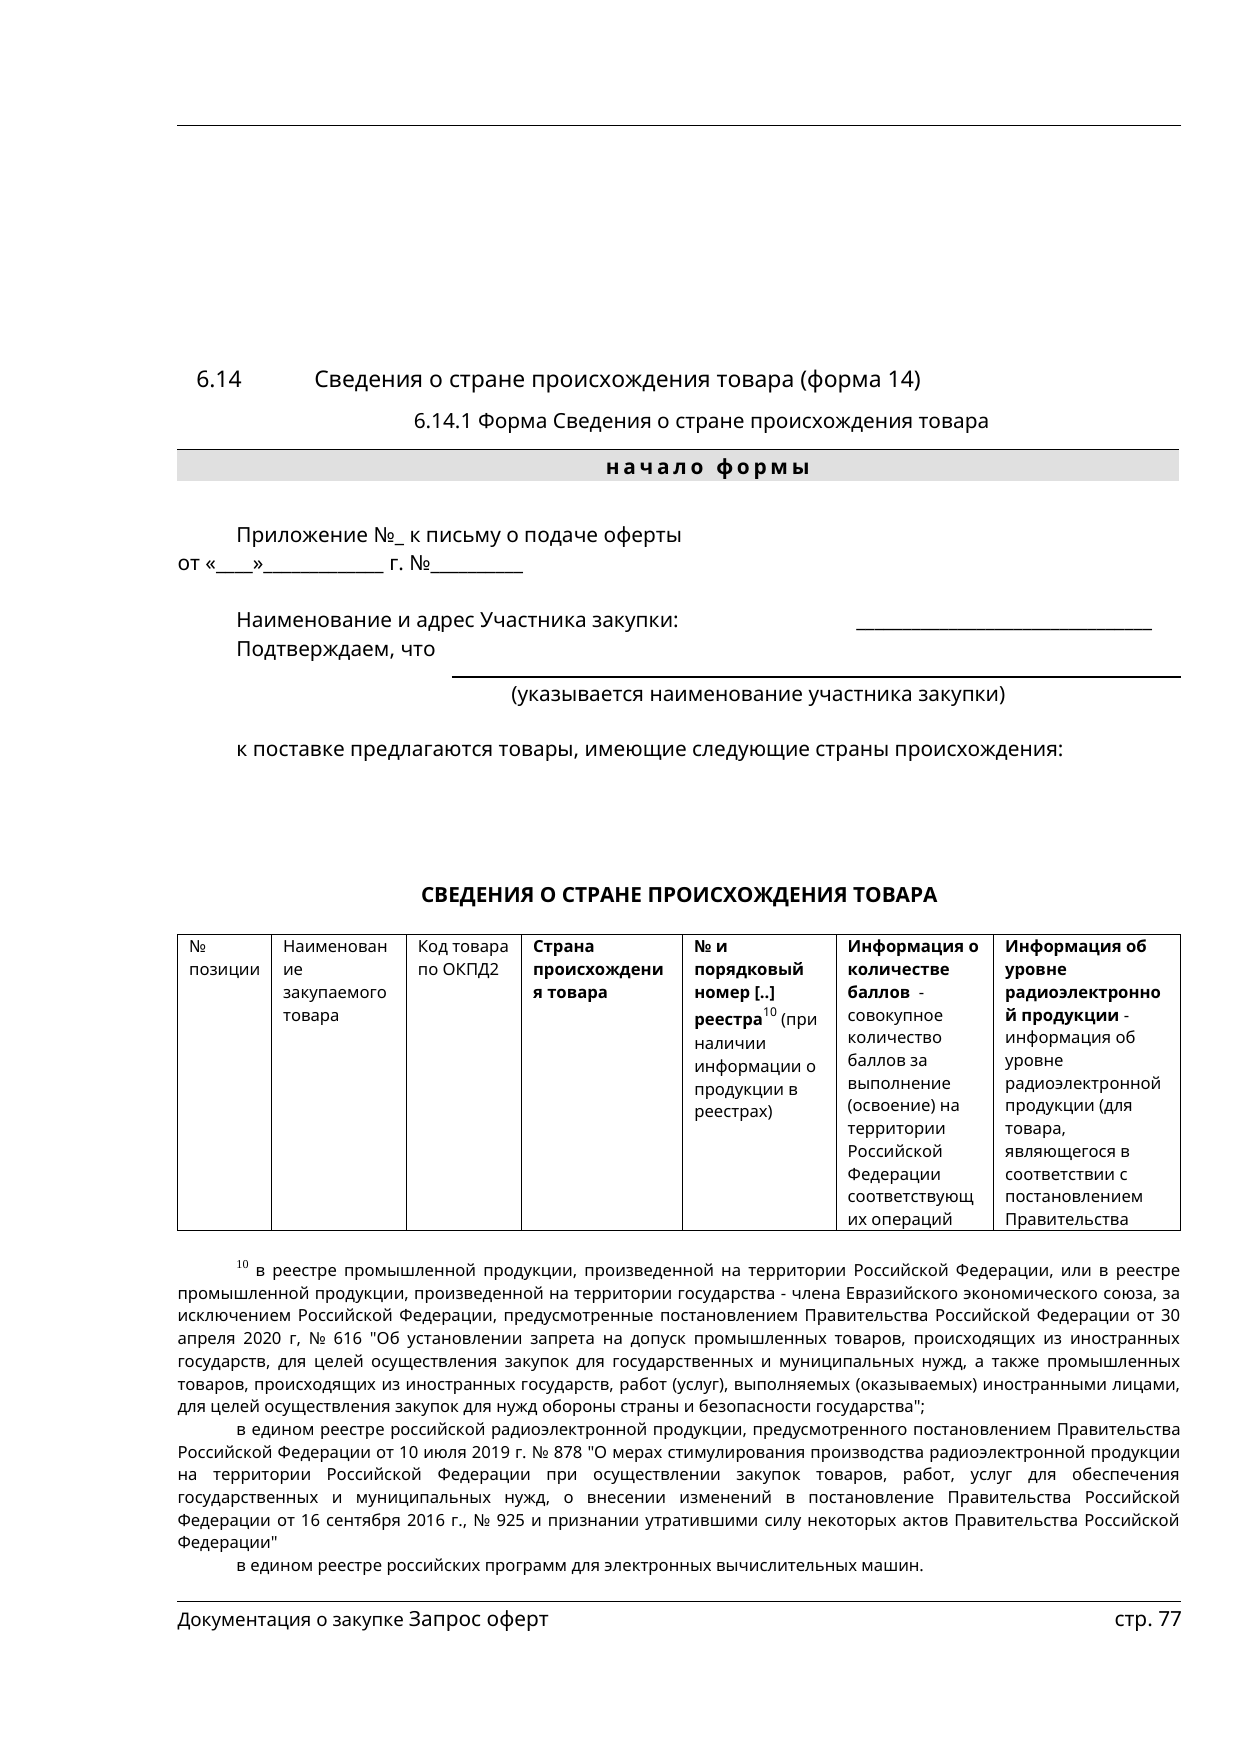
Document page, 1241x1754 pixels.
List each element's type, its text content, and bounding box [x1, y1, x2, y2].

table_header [522, 935, 682, 1230]
table_header № позиции [178, 935, 271, 1230]
text 6.14.1 Форма Сведения о стране происхождения товара [413, 407, 1181, 435]
text Приложение №_ к письму о подаче оферты от «____»_____________ г. №__________ [177, 520, 1181, 577]
subtitle Сведения о стране происхождения товара (форма 14) [196, 363, 1181, 394]
text к поставке предлагаются товары, имеющие следующие страны происхождения: [177, 734, 1181, 763]
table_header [683, 935, 836, 1230]
text СВЕДЕНИЯ О СТРАНЕ ПРОИСХОЖДЕНИЯ ТОВАРА [177, 881, 1181, 909]
text Подтверждаем, что [177, 634, 1181, 662]
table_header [272, 935, 406, 1230]
table_header Код товара по ОКПД2 [407, 935, 521, 1230]
text начало формы [177, 450, 1179, 481]
text (указывается наименование участника закупки) [452, 678, 1181, 708]
text Наименование и адрес Участника закупки: ________________________________ [177, 605, 1181, 634]
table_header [837, 935, 993, 1230]
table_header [994, 935, 1180, 1230]
